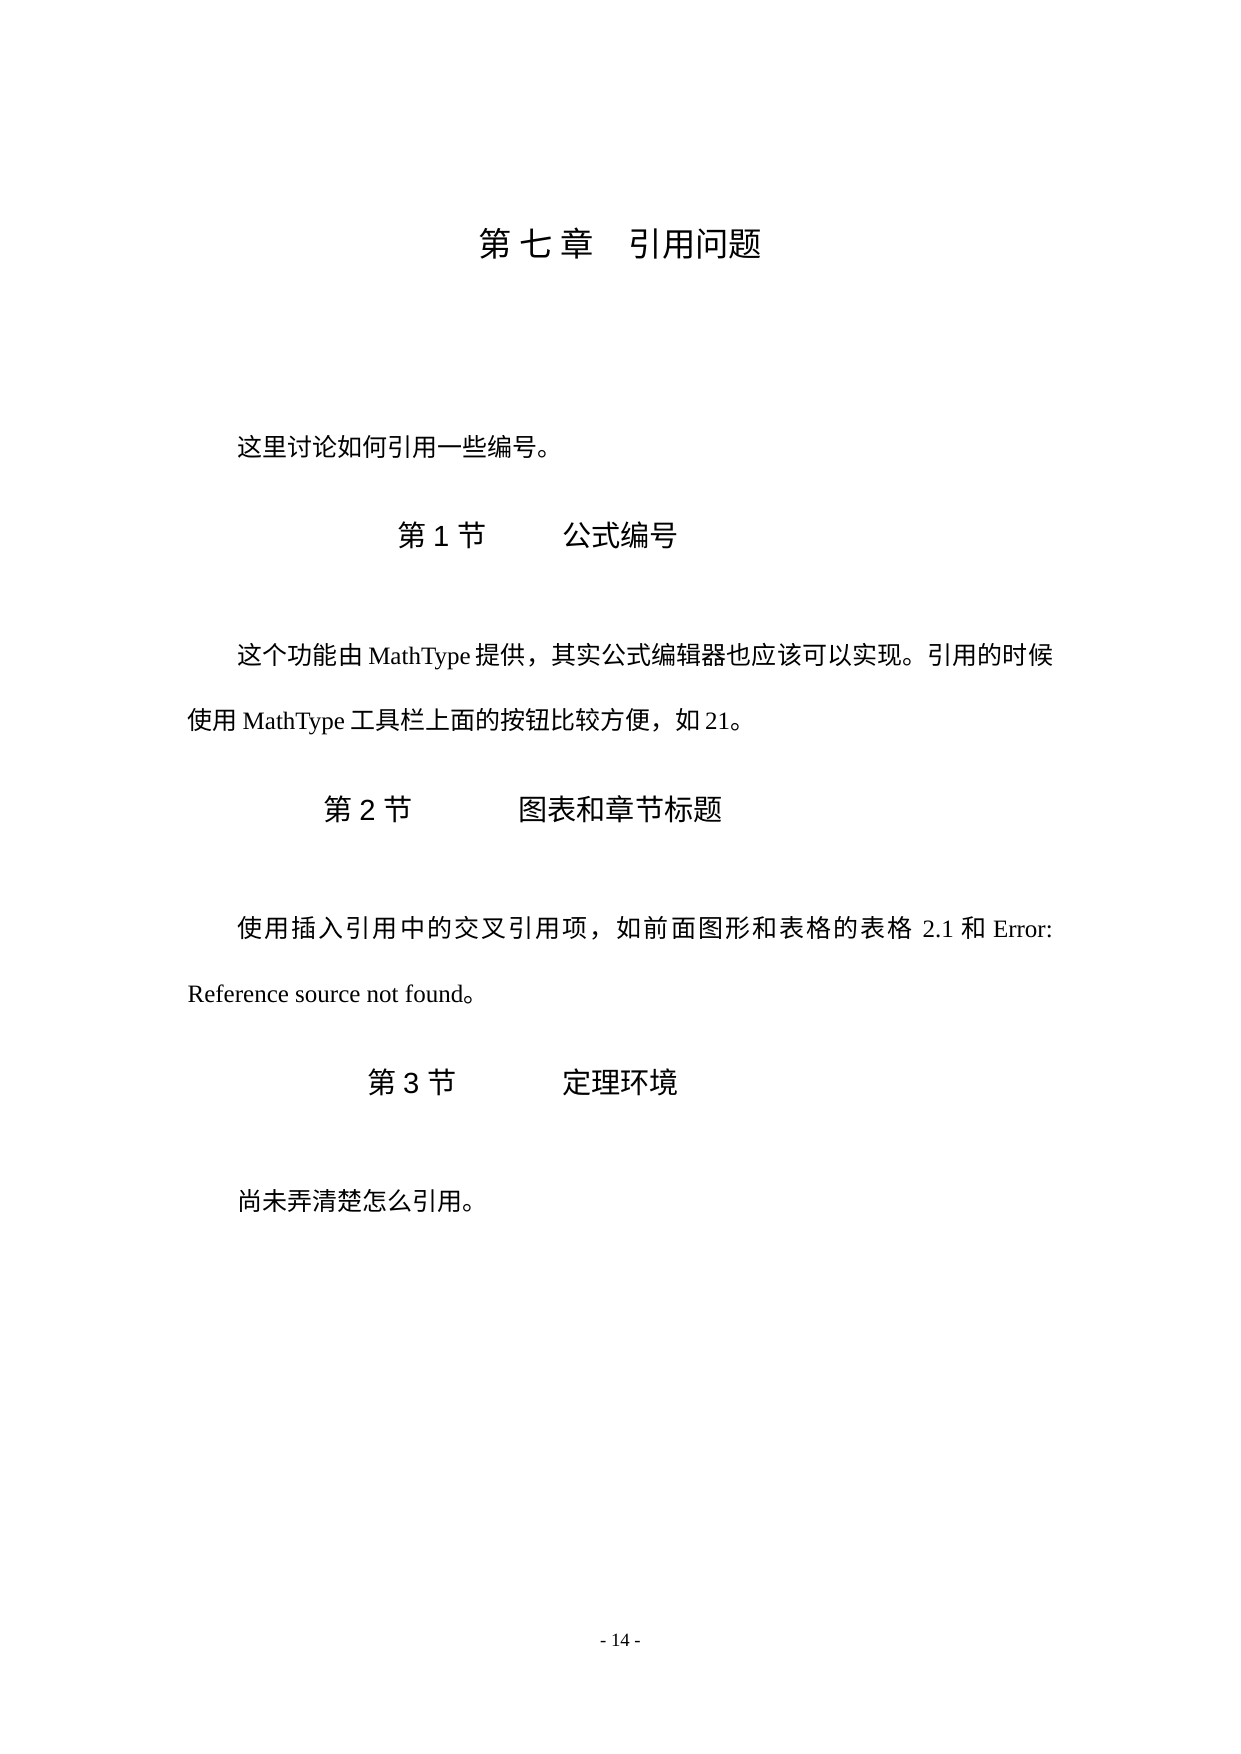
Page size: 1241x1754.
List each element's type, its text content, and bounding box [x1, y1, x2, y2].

subtitle 定理环境 [37, 1048, 1053, 1113]
subtitle 引用问题 [187, 209, 1053, 274]
text 这里讨论如何引用一些编号。 [187, 413, 1053, 478]
subtitle 图表和章节标题 [37, 775, 1053, 840]
subtitle 公式编号 [37, 502, 1053, 567]
text 尚未弄清楚怎么引用。 [187, 1167, 1053, 1232]
text 这个功能由MathType提供，其实公式编辑器也应该可以实现。引用的时候使用MathType工具栏上面的按钮比较方便，如。 [187, 621, 1053, 751]
